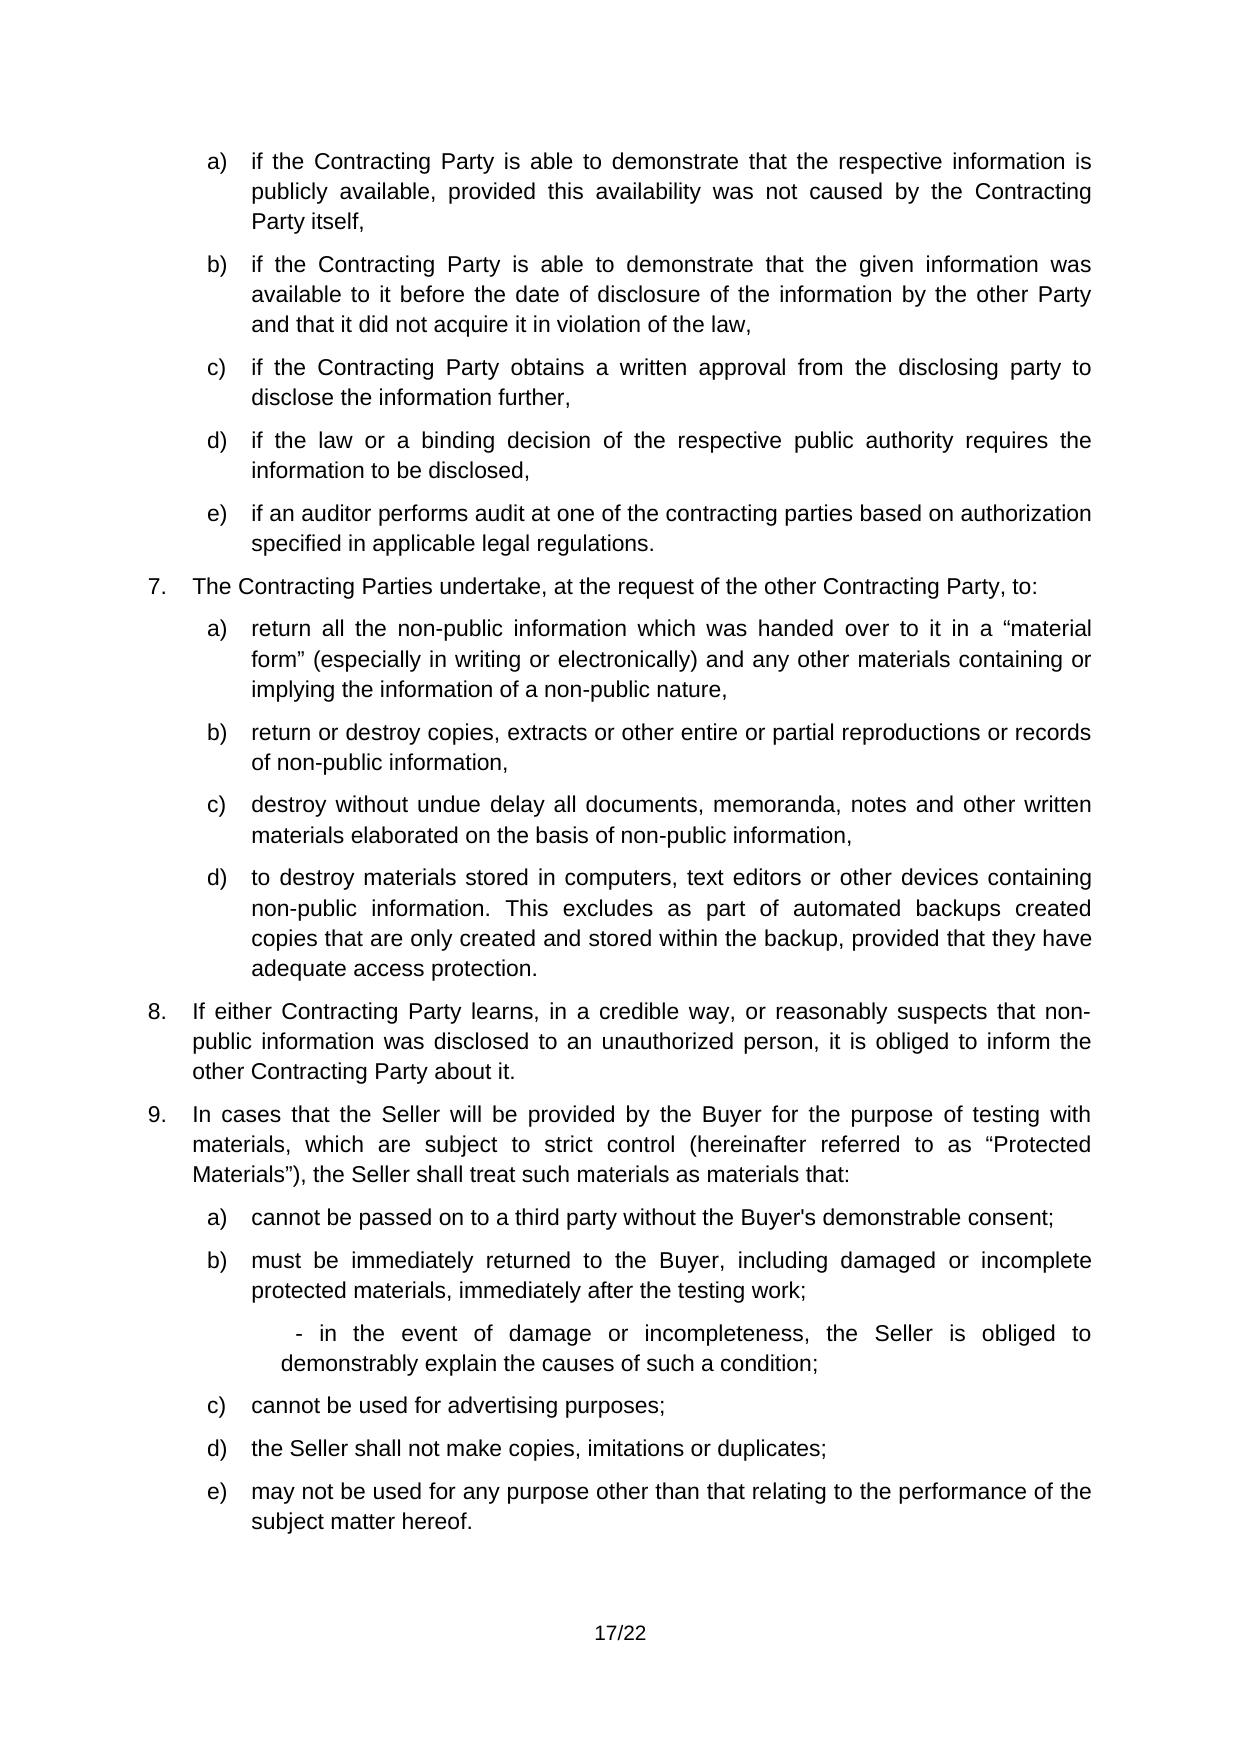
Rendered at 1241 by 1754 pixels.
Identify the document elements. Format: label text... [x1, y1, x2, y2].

text c) cannot be used for advertising purposes; [207, 1392, 1092, 1419]
text - in the event of damage or incompleteness, the Seller is obliged to demonstrably explain the causes of such a condition; [148, 1319, 1092, 1376]
text e) may not be used for any purpose other than that relating to the performance of the subject matter hereof. [207, 1478, 1092, 1534]
text b) if the Contracting Party is able to demonstrate that the given information was available to it before the date of disclosure of the information by the other Party and that it did not acquire it in violation of the law, [207, 251, 1092, 338]
text b) must be immediately returned to the Buyer, including damaged or incomplete protected materials, immediately after the testing work; [207, 1247, 1092, 1303]
text d) if the law or a binding decision of the respective public authority requires the information to be disclosed, [207, 427, 1092, 483]
text e) if an auditor performs audit at one of the contracting parties based on authorization specified in applicable legal regulations. [207, 500, 1092, 556]
text b) return or destroy copies, extracts or other entire or partial reproductions or records of non-public information, [207, 718, 1092, 775]
text a) return all the non-public information which was handed over to it in a “material form” (especially in writing or electronically) and any other materials containing or implying the information of a non-public nature, [207, 615, 1092, 702]
text c) if the Contracting Party obtains a written approval from the disclosing party to disclose the information further, [207, 354, 1092, 411]
text a) if the Contracting Party is able to demonstrate that the respective information is publicly available, provided this availability was not caused by the Contracting Party itself, [207, 148, 1092, 234]
list In cases that the Seller will be provided by the Buyer for the purpose of testing with materials, which are subject to strict control (hereinafter referred to as “Protected Materials”), the Seller shall treat such materials as materials that: [148, 1101, 1092, 1188]
text d) to destroy materials stored in computers, text editors or other devices containing non-public information. This excludes as part of automated backups created copies that are only created and stored within the backup, provided that they have adequate access protection. [207, 864, 1092, 981]
list If either Contracting Party learns, in a credible way, or reasonably suspects that non-public information was disclosed to an unauthorized person, it is obliged to inform the other Contracting Party about it. [148, 998, 1092, 1084]
text d) the Seller shall not make copies, imitations or duplicates; [207, 1435, 1092, 1462]
list The Contracting Parties undertake, at the request of the other Contracting Party, to: [148, 573, 1092, 599]
text a) cannot be passed on to a third party without the Buyer's demonstrable consent; [207, 1204, 1092, 1230]
text c) destroy without undue delay all documents, memoranda, notes and other written materials elaborated on the basis of non-public information, [207, 791, 1092, 848]
